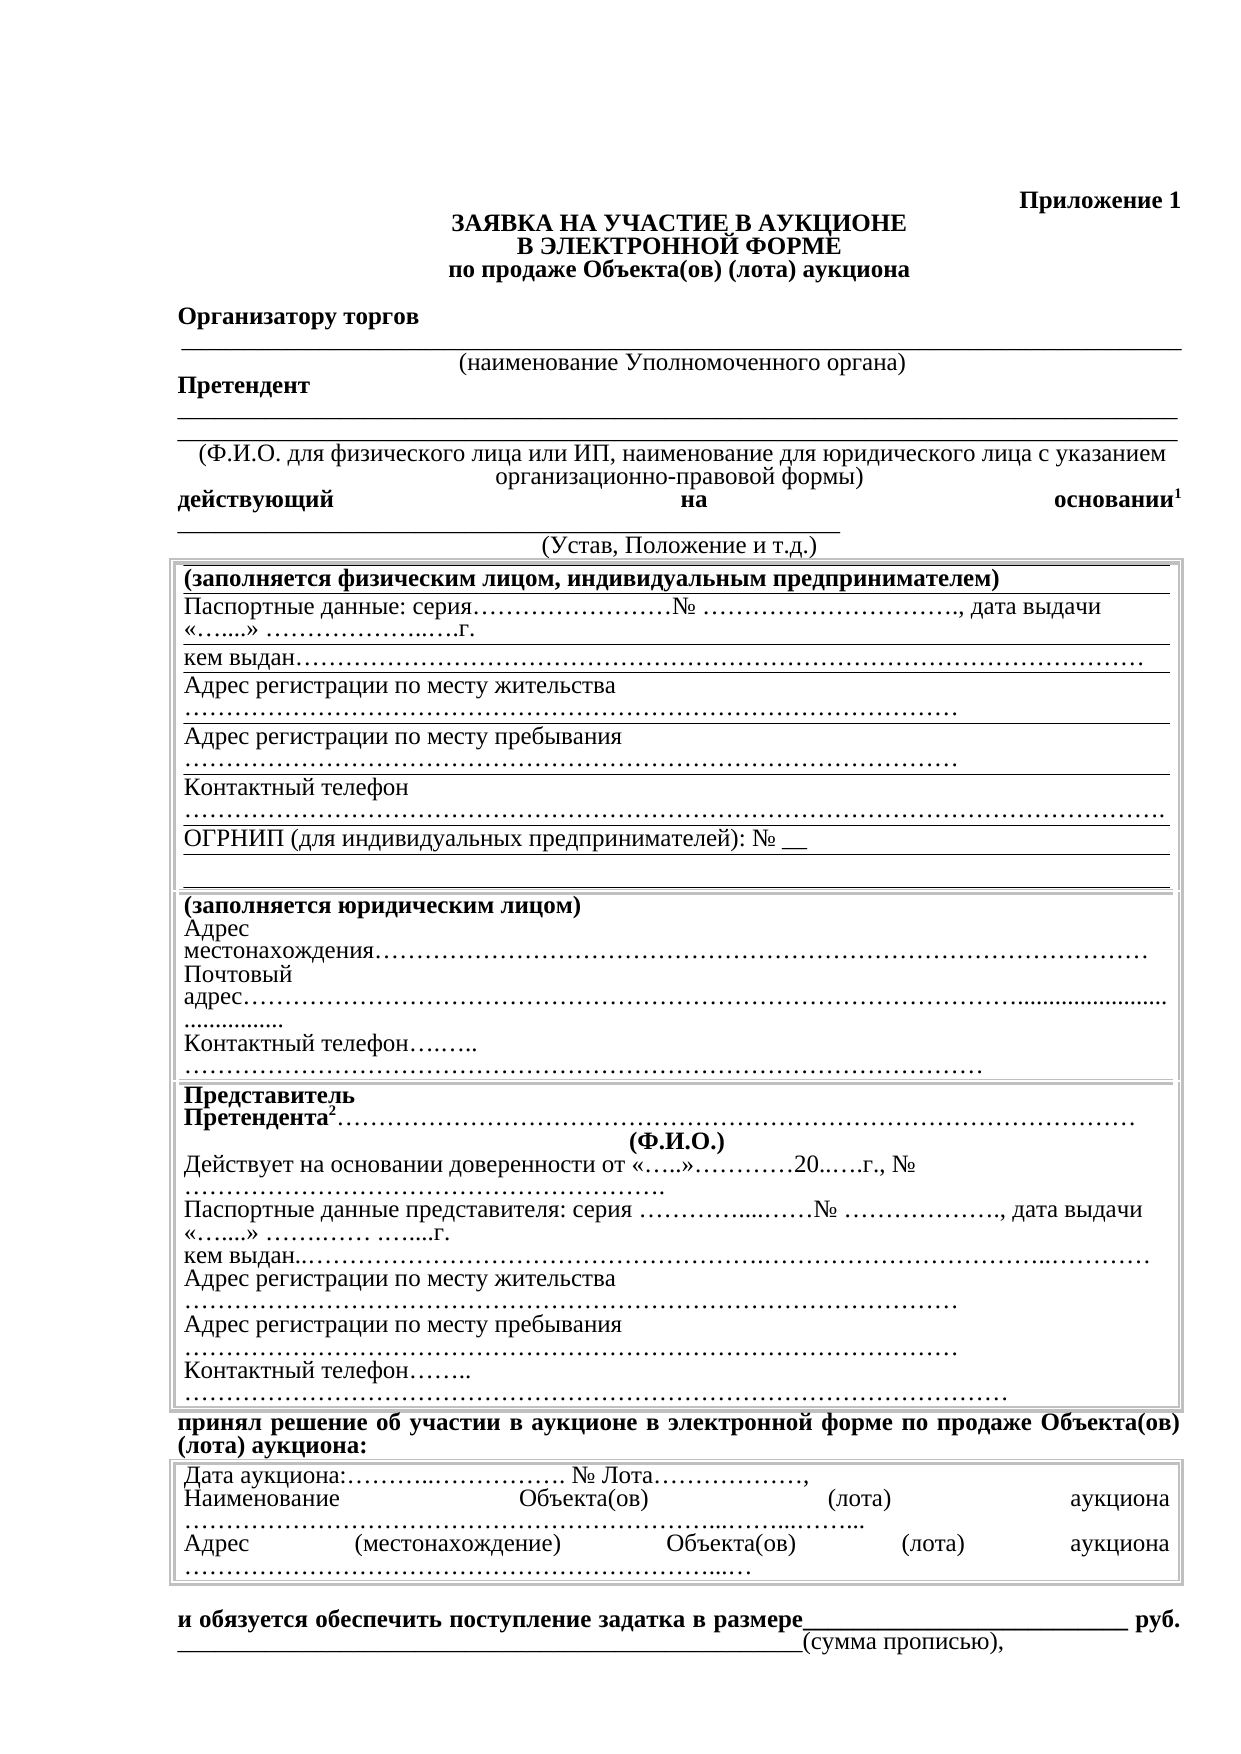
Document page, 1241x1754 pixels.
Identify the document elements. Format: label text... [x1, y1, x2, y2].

text ________________________________________________________________________________ [177, 329, 1181, 352]
table_header Дата аукциона:………..……………. № Лота………………, Наименование Объекта(ов) (лота) аукциона ………………………………………………………...……...……... Адрес (местонахождение) Объекта(ов) (лота) аукциона ………………………………………………………...… [176, 1465, 1178, 1579]
table_cell Представитель Претендента2…………………………………………………………………………………… (Ф.И.О.) Действует на основании доверенности от «…..»…………20..….г., № …………………………………………………. Паспортные данные представителя: серия …………....……№ ………………., дата выдачи «…....» …….…… .…....г. кем выдан..……………………………………………….……………………………..………… Адрес регистрации по месту жительства ………………………………………………………………………………… Адрес регистрации по месту пребывания ………………………………………………………………………………… Контактный телефон……..……………………………………………………………………………………… [173, 1079, 1181, 1406]
text (Ф.И.О. для физического лица или ИП, наименование для юридического лица с указанием организационно-правовой формы) [177, 443, 1181, 489]
text (Устав, Положение и т.д.) [177, 535, 1181, 558]
table_cell (заполняется юридическим лицом) Адрес местонахождения………………………………………………………………………………… Почтовый адрес…………………………………………………………………………………........................................ Контактный телефон….…..…………………………………………………………………………………… [173, 889, 1181, 1078]
text ________________________________________________________________________________________________________________________________________________________________ [177, 398, 1181, 443]
text действующий на основании1 _____________________________________________________ [177, 489, 1181, 535]
text принял решение об участии в аукционе в электронной форме по продаже Объекта(ов) (лота) аукциона: [177, 1413, 1181, 1458]
text Организатору торгов [177, 306, 1181, 329]
table_header (заполняется физическим лицом, индивидуальным предпринимателем) Паспортные данные: серия……………………№ …………………………., дата выдачи «…....» ………………..….г. кем выдан………………………………………………………………………………………… Адрес регистрации по месту жительства ………………………………………………………………………………… Адрес регистрации по месту пребывания ………………………………………………………………………………… Контактный телефон ………………………………………………………………………………………………………. ОГРНИП (для индивидуальных предпринимателей): № __ [176, 565, 1178, 888]
text (наименование Уполномоченного органа) [177, 352, 1181, 375]
text Приложение 1 [177, 190, 1181, 213]
text ЗАЯВКА НА УЧАСТИЕ В АУКЦИОНЕ [177, 213, 1181, 236]
text В ЭЛЕКТРОННОЙ ФОРМЕ [177, 236, 1181, 259]
text Претендент [177, 375, 1181, 398]
text и обязуется обеспечить поступление задатка в размере__________________________ руб. __________________________________________________(сумма прописью), [177, 1609, 1181, 1654]
text по продаже Объекта(ов) (лота) аукциона [177, 259, 1181, 282]
